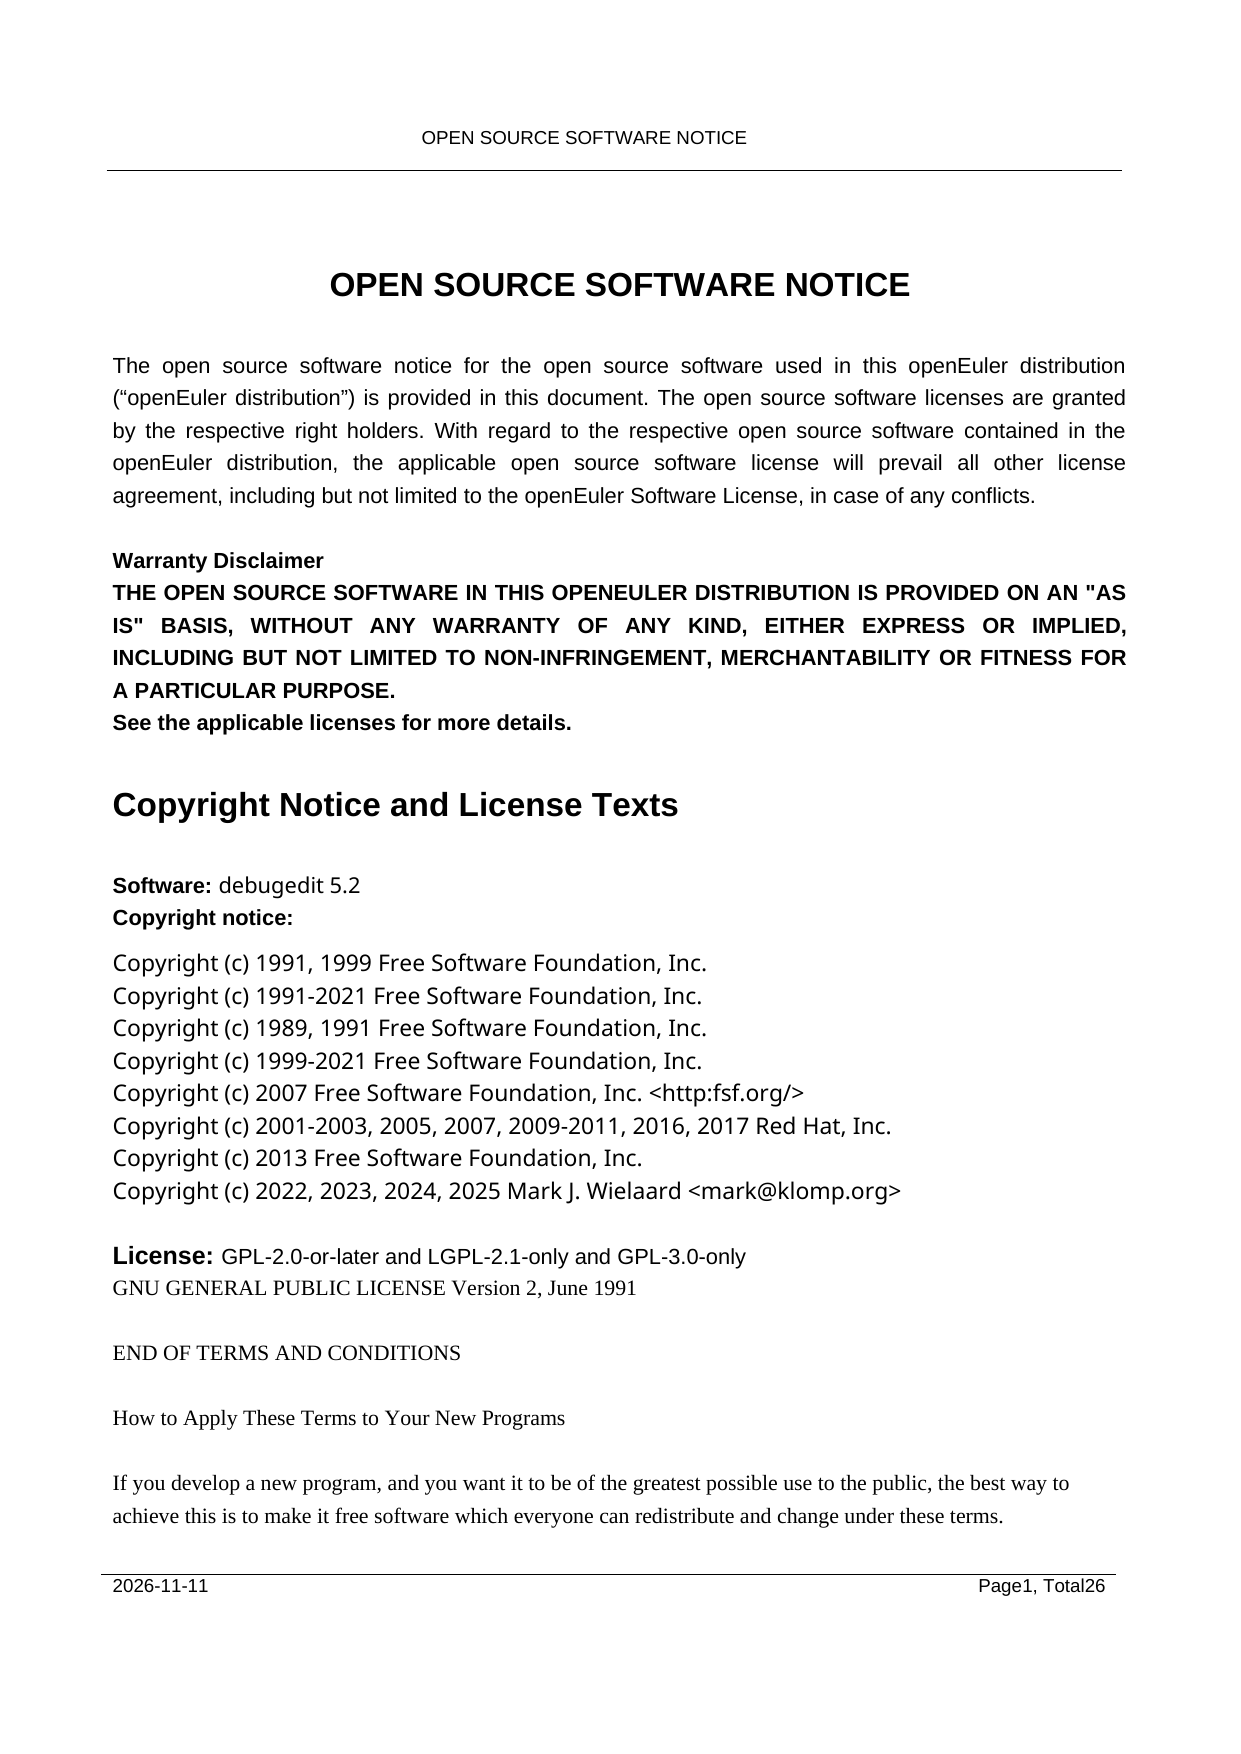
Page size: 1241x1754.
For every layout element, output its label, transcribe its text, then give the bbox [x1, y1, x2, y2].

text OPEN SOURCE SOFTWARE NOTICE [112, 251, 1128, 316]
text Copyright (c) 1991, 1999 Free Software Foundation, Inc. Copyright (c) 1991-2021 Free Software Foundation, Inc. Copyright (c) 1989, 1991 Free Software Foundation, Inc. Copyright (c) 1999-2021 Free Software Foundation, Inc. Copyright (c) 2007 Free Software Foundation, Inc. <http:fsf.org/> Copyright (c) 2001-2003, 2005, 2007, 2009-2011, 2016, 2017 Red Hat, Inc. Copyright (c) 2013 Free Software Foundation, Inc. Copyright (c) 2022, 2023, 2024, 2025 Mark J. Wielaard <mark@klomp.org> [112, 947, 1128, 1239]
text The open source software notice for the open source software used in this openEuler distribution (“openEuler distribution”) is provided in this document. The open source software licenses are granted by the respective right holders. With regard to the respective open source software contained in the openEuler distribution, the applicable open source software license will prevail all other license agreement, including but not limited to the openEuler Software License, in case of any conflicts. [112, 349, 1128, 511]
text THE OPEN SOURCE SOFTWARE IN THIS OPENEULER DISTRIBUTION IS PROVIDED ON AN "AS IS" BASIS, WITHOUT ANY WARRANTY OF ANY KIND, EITHER EXPRESS OR IMPLIED, INCLUDING BUT NOT LIMITED TO NON-INFRINGEMENT, MERCHANTABILITY OR FITNESS FOR A PARTICULAR PURPOSE. See the applicable licenses for more details. [112, 576, 1128, 739]
text License: GPL-2.0-or-later and LGPL-2.1-only and GPL-3.0-only [112, 1239, 1128, 1272]
text Copyright Notice and License Texts [112, 771, 1128, 836]
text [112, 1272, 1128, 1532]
text Warranty Disclaimer [112, 544, 1128, 576]
text Copyright notice: [112, 901, 1128, 934]
title Software: debugedit 5.2 [112, 869, 1128, 901]
